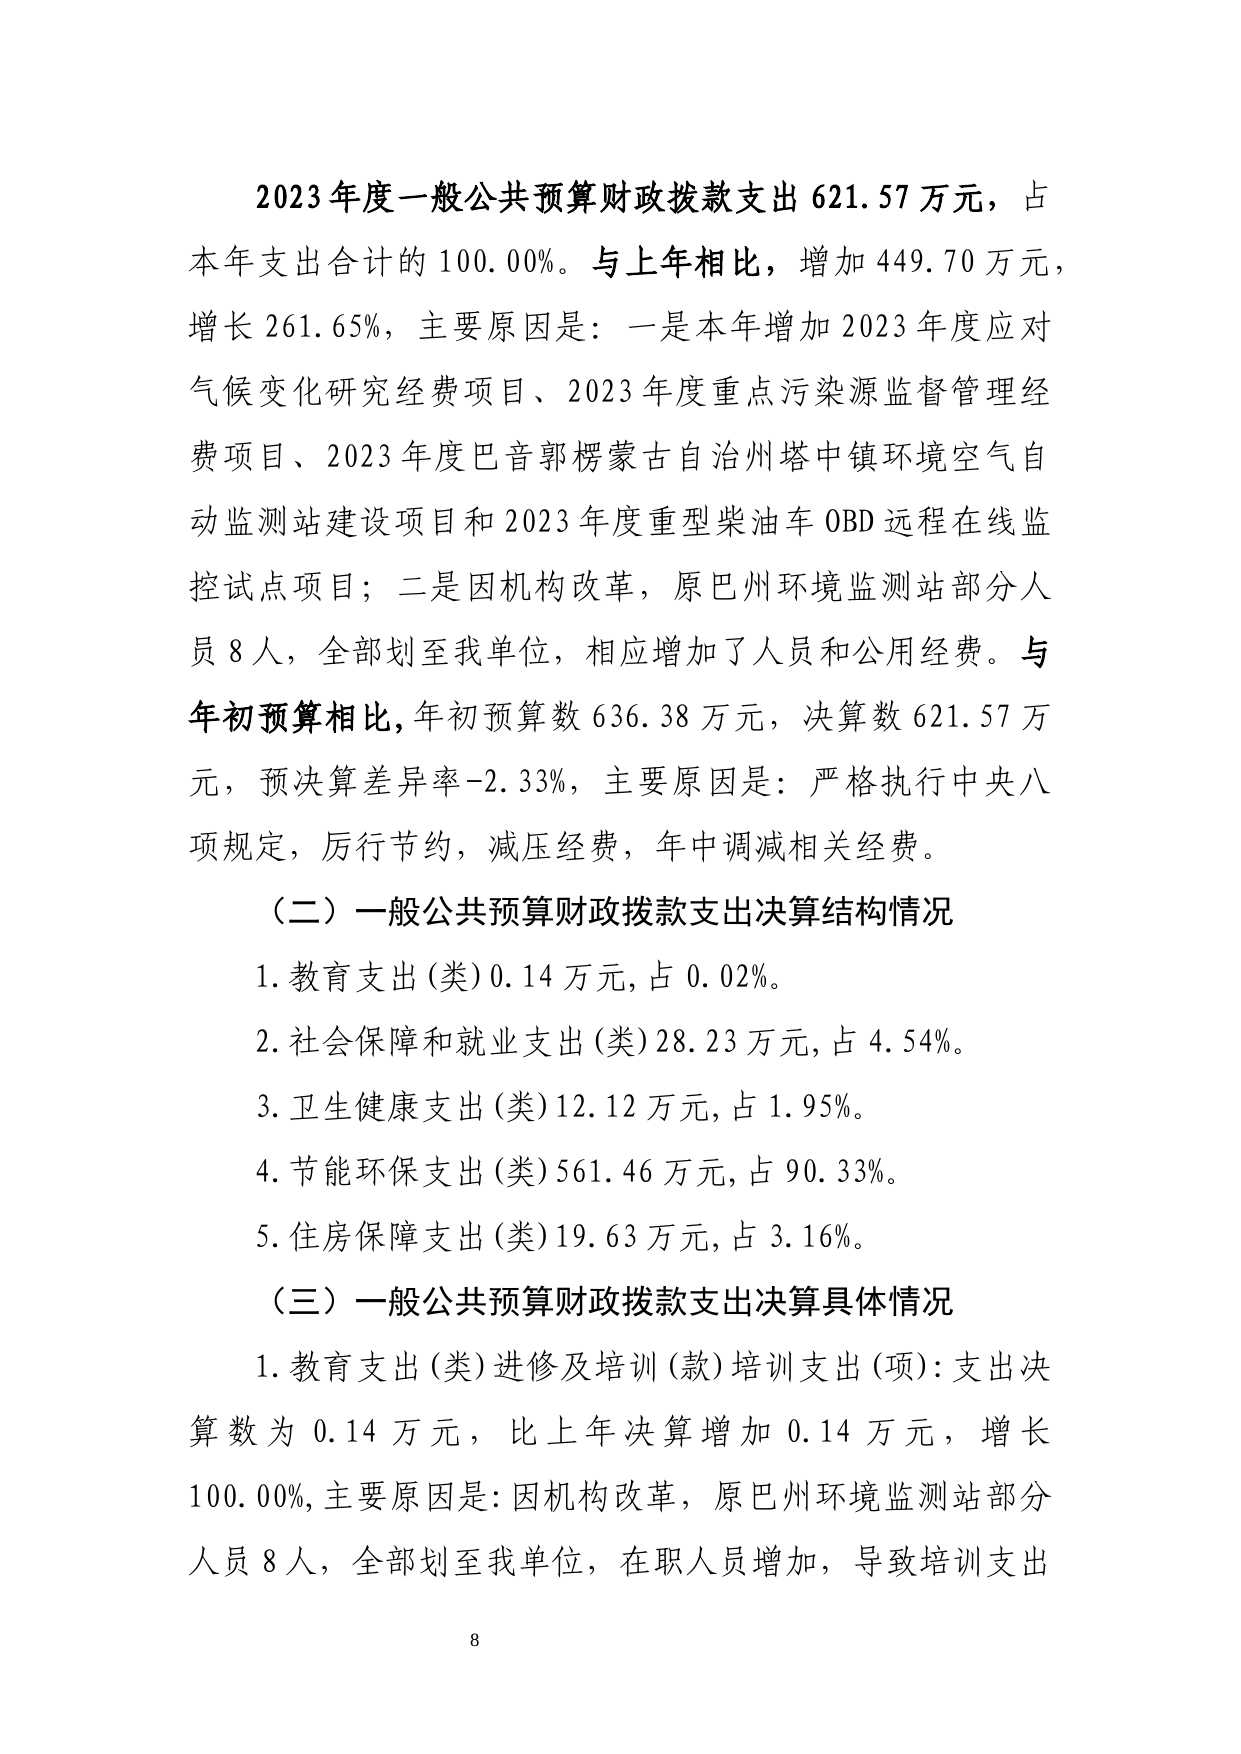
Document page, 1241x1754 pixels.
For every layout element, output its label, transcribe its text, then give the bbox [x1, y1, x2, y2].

text 2023年度一般公共预算财政拨款支出621.57万元，占本年支出合计的100.00%。与上年相比，增加449.70万元，增长261.65%，主要原因是：一是本年增加2023年度应对气候变化研究经费项目、2023年度重点污染源监督管理经费项目、2023年度巴音郭楞蒙古自治州塔中镇环境空气自动监测站建设项目和2023年度重型柴油车OBD远程在线监控试点项目；二是因机构改革，原巴州环境监测站部分人员8人，全部划至我单位，相应增加了人员和公用经费。与年初预算相比,年初预算数636.38万元，决算数621.57万元，预决算差异率-2.33%，主要原因是：严格执行中央八项规定，厉行节约，减压经费，年中调减相关经费。 [187, 162, 1053, 877]
text 1.教育支出(类)0.14万元,占0.02%。 [187, 942, 1053, 1007]
text 5.住房保障支出(类)19.63万元,占3.16%。 [187, 1202, 1053, 1267]
text 4.节能环保支出(类)561.46万元,占90.33%。 [187, 1137, 1053, 1202]
text 2.社会保障和就业支出(类)28.23万元,占4.54%。 [187, 1007, 1053, 1072]
text （三）一般公共预算财政拨款支出决算具体情况 [187, 1267, 1053, 1332]
text （二）一般公共预算财政拨款支出决算结构情况 [187, 877, 1053, 942]
text 3.卫生健康支出(类)12.12万元,占1.95%。 [187, 1072, 1053, 1137]
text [187, 1332, 1053, 1592]
